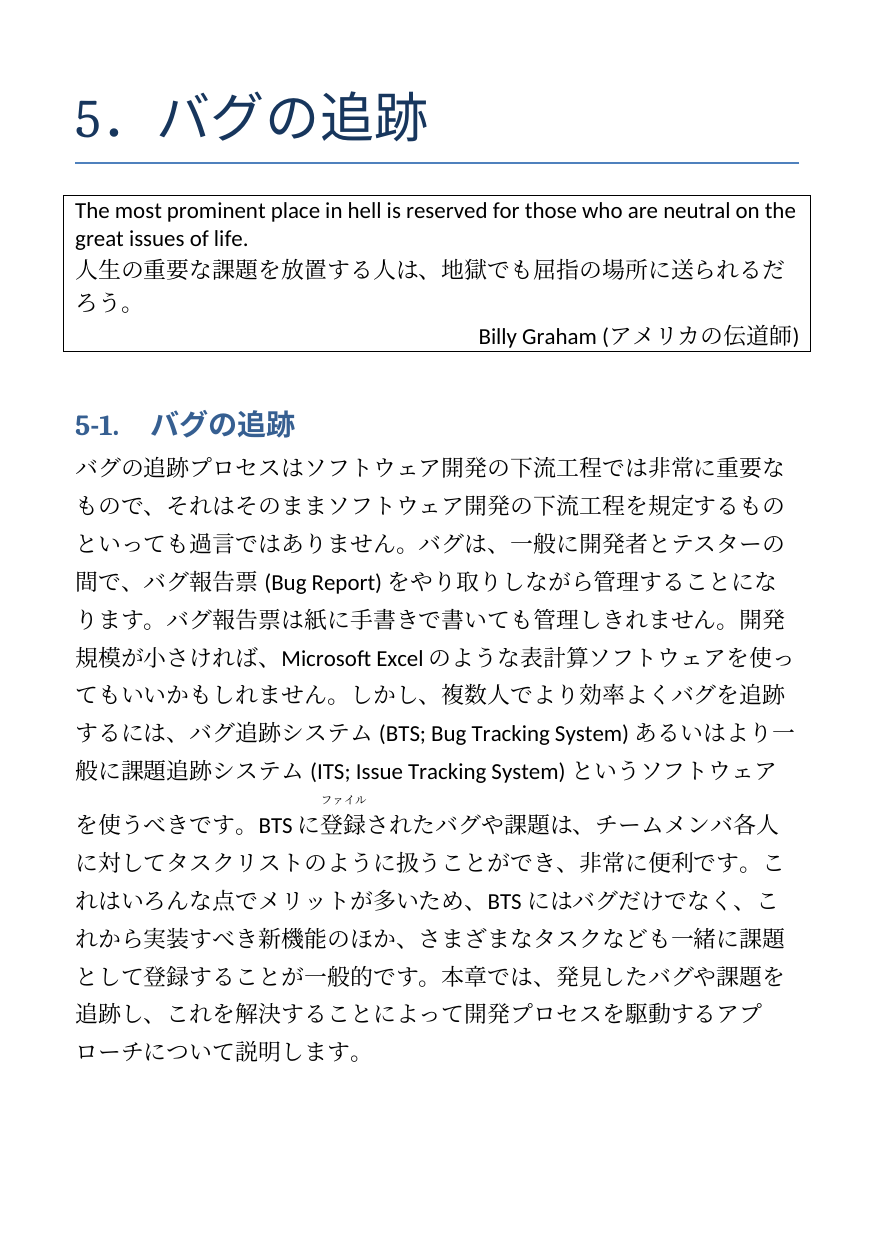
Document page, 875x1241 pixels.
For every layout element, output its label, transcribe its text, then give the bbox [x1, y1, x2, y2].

table_header The most prominent place in hell is reserved for those who are neutral on the great issues of life. 人生の重要な課題を放置する人は、地獄でも屈指の場所に送られるだろう。 Billy Graham (アメリカの伝道師) [64, 196, 810, 351]
text バグの追跡プロセスはソフトウェア開発の下流工程では非常に重要なもので、それはそのままソフトウェア開発の下流工程を規定するものといっても過言ではありません。バグは、一般に開発者とテスターの間で、バグ報告票 (Bug Report) をやり取りしながら管理することになります。バグ報告票は紙に手書きで書いても管理しきれません。開発規模が小さければ、Microsoft Excelのような表計算ソフトウェアを使ってもいいかもしれません。しかし、複数人でより効率よくバグを追跡するには、バグ追跡システム (BTS; Bug Tracking System) あるいはより一般に課題追跡システム (ITS; Issue Tracking System) というソフトウェアを使うべきです。BTS にされたバグや課題は、チームメンバ各人に対してタスクリストのように扱うことができ、非常に便利です。これはいろんな点でメリットが多いため、BTS にはバグだけでなく、これから実装すべき新機能のほか、さまざまなタスクなども一緒に課題として登録することが一般的です。本章では、発見したバグや課題を追跡し、これを解決することによって開発プロセスを駆動するアプローチについて説明します。 [75, 451, 799, 1067]
subtitle バグの追跡 [75, 402, 799, 444]
title 5．バグの追跡 [75, 75, 799, 162]
